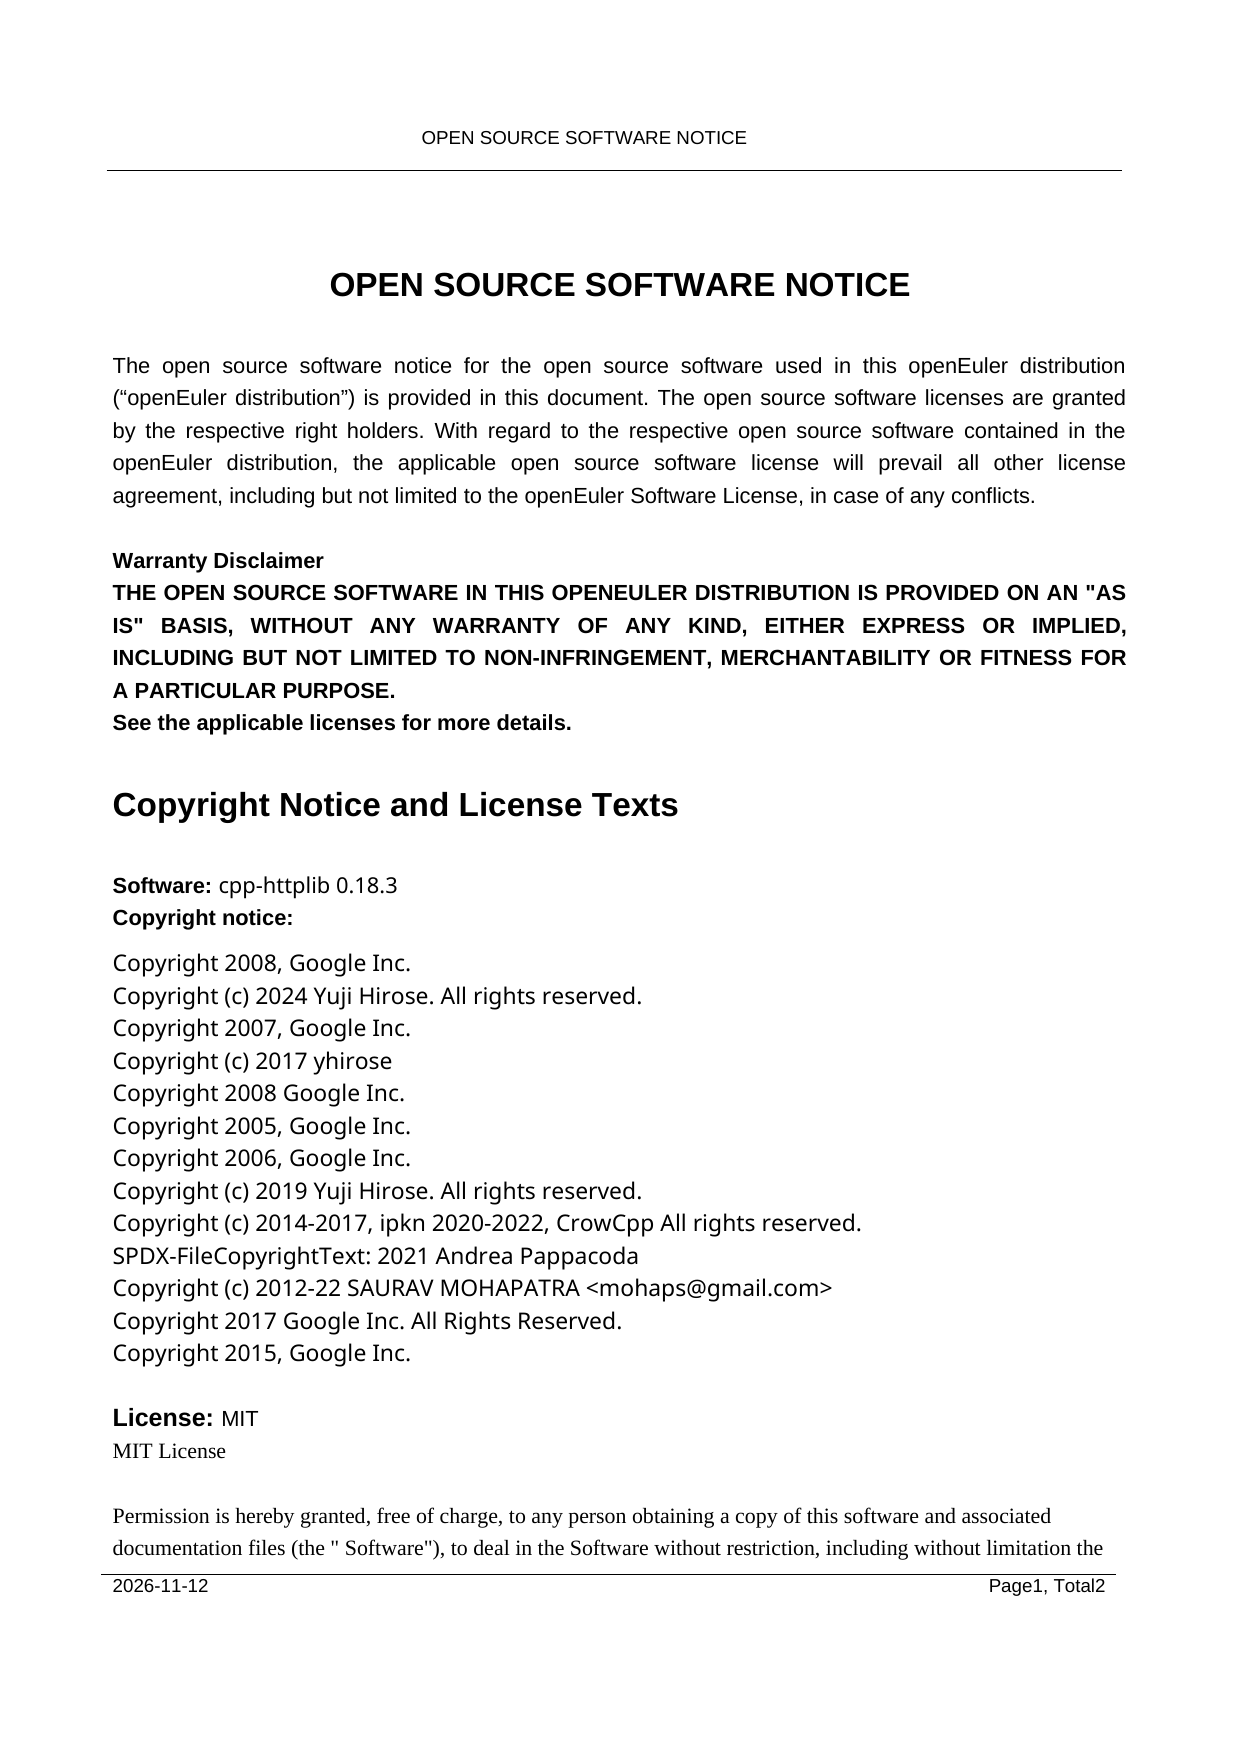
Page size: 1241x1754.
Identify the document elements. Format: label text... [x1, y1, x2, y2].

text The open source software notice for the open source software used in this openEuler distribution (“openEuler distribution”) is provided in this document. The open source software licenses are granted by the respective right holders. With regard to the respective open source software contained in the openEuler distribution, the applicable open source software license will prevail all other license agreement, including but not limited to the openEuler Software License, in case of any conflicts. [112, 349, 1128, 511]
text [112, 1434, 1128, 1564]
text Copyright notice: [112, 901, 1128, 934]
text Warranty Disclaimer [112, 544, 1128, 576]
title Software: cpp-httplib 0.18.3 [112, 869, 1128, 901]
text License: MIT [112, 1402, 1128, 1434]
text OPEN SOURCE SOFTWARE NOTICE [112, 251, 1128, 316]
text THE OPEN SOURCE SOFTWARE IN THIS OPENEULER DISTRIBUTION IS PROVIDED ON AN "AS IS" BASIS, WITHOUT ANY WARRANTY OF ANY KIND, EITHER EXPRESS OR IMPLIED, INCLUDING BUT NOT LIMITED TO NON-INFRINGEMENT, MERCHANTABILITY OR FITNESS FOR A PARTICULAR PURPOSE. See the applicable licenses for more details. [112, 576, 1128, 739]
text Copyright Notice and License Texts [112, 771, 1128, 836]
text Copyright 2008, Google Inc. Copyright (c) 2024 Yuji Hirose. All rights reserved. Copyright 2007, Google Inc. Copyright (c) 2017 yhirose Copyright 2008 Google Inc. Copyright 2005, Google Inc. Copyright 2006, Google Inc. Copyright (c) 2019 Yuji Hirose. All rights reserved. Copyright (c) 2014-2017, ipkn 2020-2022, CrowCpp All rights reserved. SPDX-FileCopyrightText: 2021 Andrea Pappacoda Copyright (c) 2012-22 SAURAV MOHAPATRA <mohaps@gmail.com> Copyright 2017 Google Inc. All Rights Reserved. Copyright 2015, Google Inc. [112, 947, 1128, 1402]
